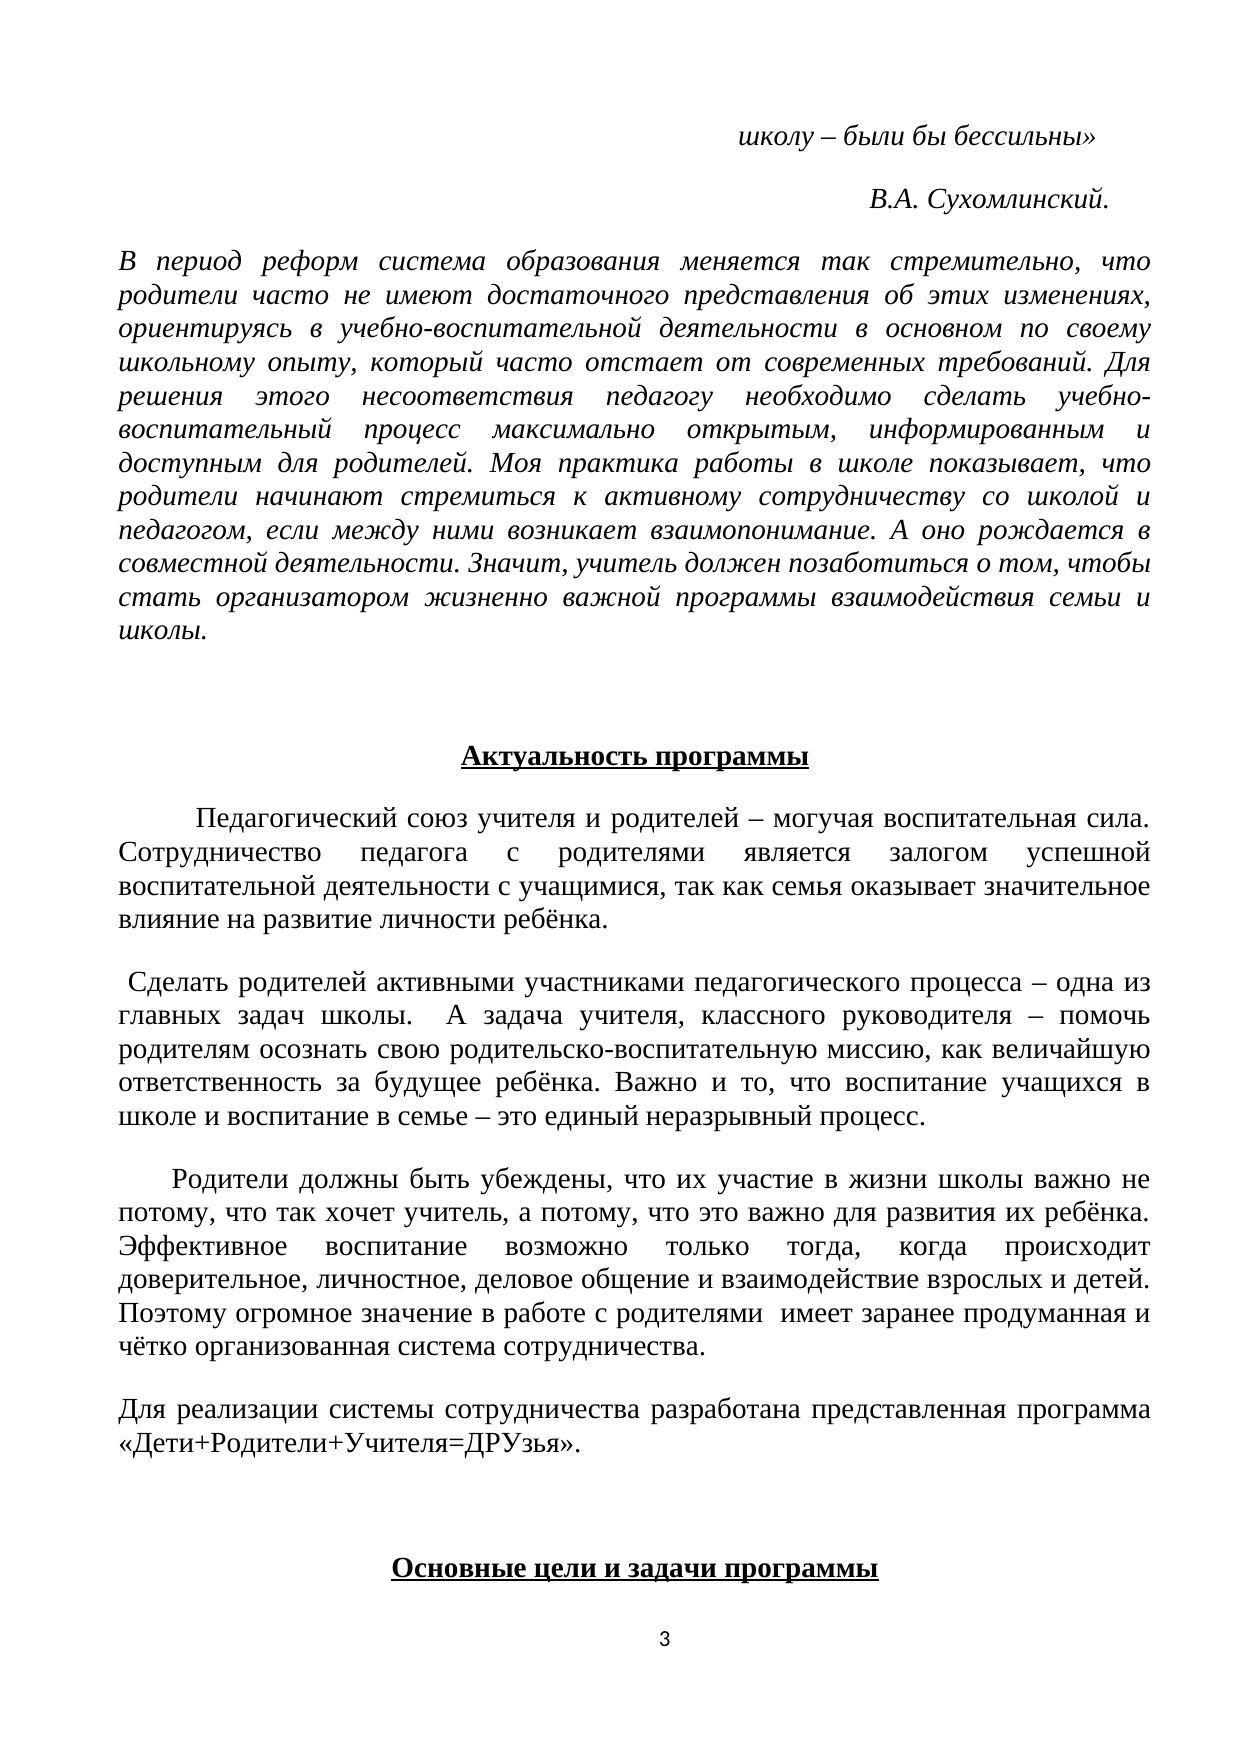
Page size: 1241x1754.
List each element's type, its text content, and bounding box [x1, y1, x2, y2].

text Актуальность программы [118, 738, 1152, 771]
text В период реформ система образования меняется так стремительно, что родители часто не имеют достаточного представления об этих изменениях, ориентируясь в учебно-воспитательной деятельности в основном по своему школьному опыту, который часто отстает от современных требований. Для решения этого несоответствия педагогу необходимо сделать учебно-воспитательный процесс максимально открытым, информированным и доступным для родителей. Моя практика работы в школе показывает, что родители начинают стремиться к активному сотрудничеству со школой и педагогом, если между ними возникает взаимопонимание. А оно рождается в совместной деятельности. Значит, учитель должен позаботиться о том, чтобы стать организатором жизненно важной программы взаимодействия семьи и школы. [118, 243, 1152, 646]
text В.А. Сухомлинский. [118, 181, 1152, 214]
text Сделать родителей активными участниками педагогического процесса – одна из главных задач школы. А задача учителя, классного руководителя – помочь родителям осознать свою родительско-воспитательную миссию, как величайшую ответственность за будущее ребёнка. Важно и то, что воспитание учащихся в школе и воспитание в семье – это единый неразрывный процесс. [118, 964, 1152, 1132]
text Родители должны быть убеждены, что их участие в жизни школы важно не потому, что так хочет учитель, а потому, что это важно для развития их ребёнка. Эффективное воспитание возможно только тогда, когда происходит доверительное, личностное, деловое общение и взаимодействие взрослых и детей. Поэтому огромное значение в работе с родителями имеет заранее продуманная и чётко организованная система сотрудничества. [118, 1161, 1152, 1362]
text Педагогический союз учителя и родителей – могучая воспитательная сила. Сотрудничество педагога с родителями является залогом успешной воспитательной деятельности с учащимися, так как семья оказывает значительное влияние на развитие личности ребёнка. [118, 801, 1152, 935]
text Для реализации системы сотрудничества разработана представленная программа «Дети+Родители+Учителя=ДРУзья». [118, 1391, 1152, 1458]
text школу – были бы бессильны» [118, 118, 1152, 152]
text Основные цели и задачи программы [118, 1550, 1152, 1584]
